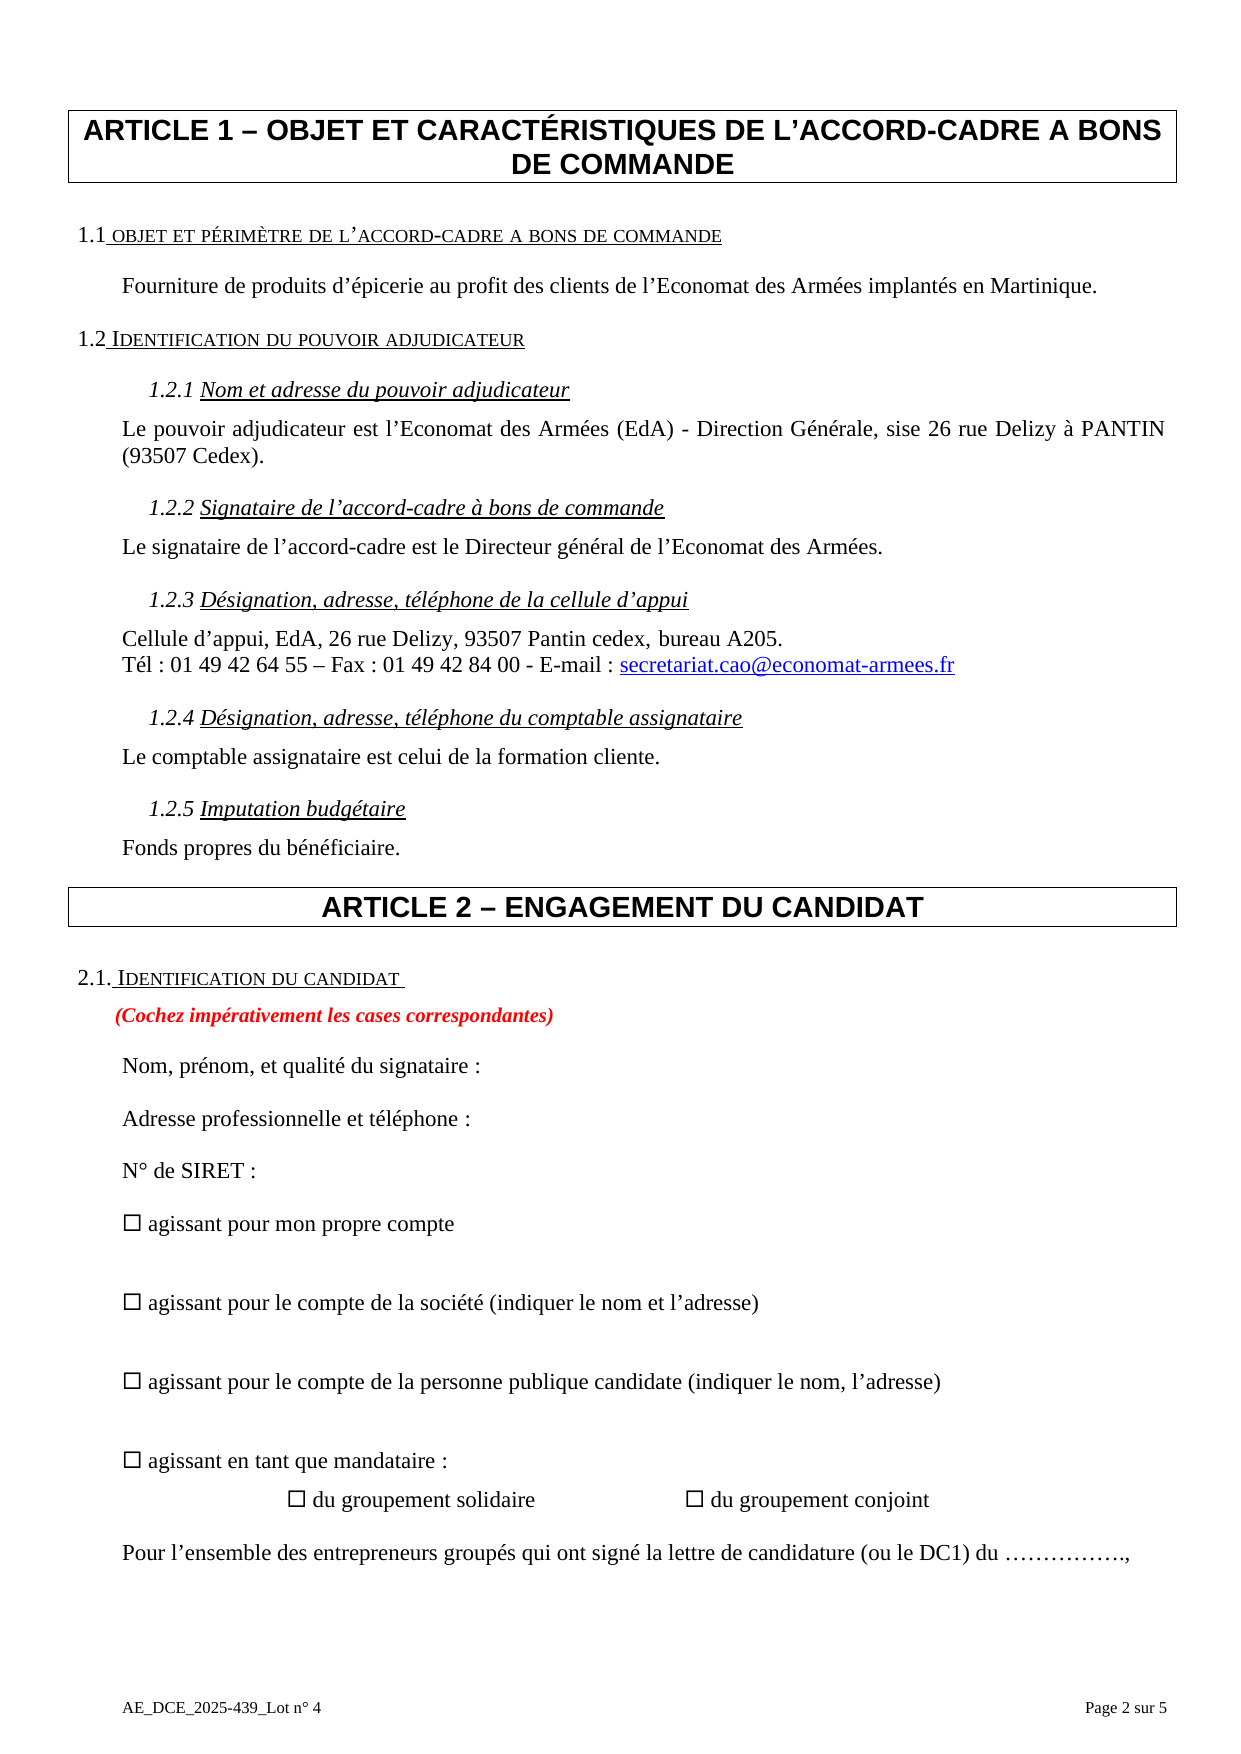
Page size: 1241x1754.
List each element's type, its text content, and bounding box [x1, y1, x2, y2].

text Le signataire de l’accord-cadre est le Directeur général de l’Economat des Armées. [122, 533, 1168, 559]
text agissant pour le compte de la société (indiquer le nom et l’adresse) [122, 1289, 1168, 1316]
text du groupement solidaire du groupement conjoint [114, 1486, 1168, 1513]
text Tél : 01 49 42 64 55 – Fax : 01 49 42 84 00 - E-mail : secretariat.cao@economat-armees.fr [122, 651, 1168, 677]
subtitle 2.1. Identification du candidat [77, 964, 1168, 991]
subtitle 1.2.2 Signataire de l’accord-cadre à bons de commande [148, 494, 1168, 521]
text ARTICLE 1 – OBJET ET CARACTÉRISTIQUES DE L’ACCORD-CADRE A BONS DE COMMANDE [69, 111, 1176, 182]
subtitle ARTICLE 2 – ENGAGEMENT DU CANDIDAT [69, 888, 1176, 926]
subtitle 1.2.4 Désignation, adresse, téléphone du comptable assignataire [148, 704, 1168, 730]
text agissant pour mon propre compte [122, 1210, 1168, 1237]
text Fourniture de produits d’épicerie au profit des clients de l’Economat des Armées implantés en Martinique. [77, 272, 1168, 299]
text Pour l’ensemble des entrepreneurs groupés qui ont signé la lettre de candidature (ou le DC1) du ……………., [122, 1539, 1168, 1565]
text Le comptable assignataire est celui de la formation cliente. [122, 743, 1168, 769]
subtitle 1.2 Identification du pouvoir adjudicateur [77, 325, 1168, 351]
text Adresse professionnelle et téléphone : [122, 1105, 1168, 1131]
text N° de SIRET : [122, 1158, 1168, 1184]
subtitle 1.2.3 Désignation, adresse, téléphone de la cellule d’appui [148, 586, 1168, 612]
text agissant pour le compte de la personne publique candidate (indiquer le nom, l’adresse) [122, 1368, 1168, 1395]
text 1.2.5 Imputation budgétaire [148, 795, 1168, 822]
subtitle 1.2.1 Nom et adresse du pouvoir adjudicateur [148, 376, 1168, 403]
text Cellule d’appui, EdA, 26 rue Delizy, 93507 Pantin cedex, bureau A205. [122, 625, 1168, 651]
text Nom, prénom, et qualité du signataire : [122, 1052, 1168, 1078]
text agissant en tant que mandataire : [122, 1447, 1168, 1474]
text (Cochez impérativement les cases correspondantes) [114, 1003, 1168, 1027]
text Le pouvoir adjudicateur est l’Economat des Armées (EdA) - Direction Générale, sise 26 rue Delizy à PANTIN (93507 Cedex). [122, 415, 1168, 468]
subtitle 1.1 objet et périmètre de l’accord-cadre a bons de commande [77, 221, 1168, 247]
text Fonds propres du bénéficiaire. [122, 834, 1168, 861]
